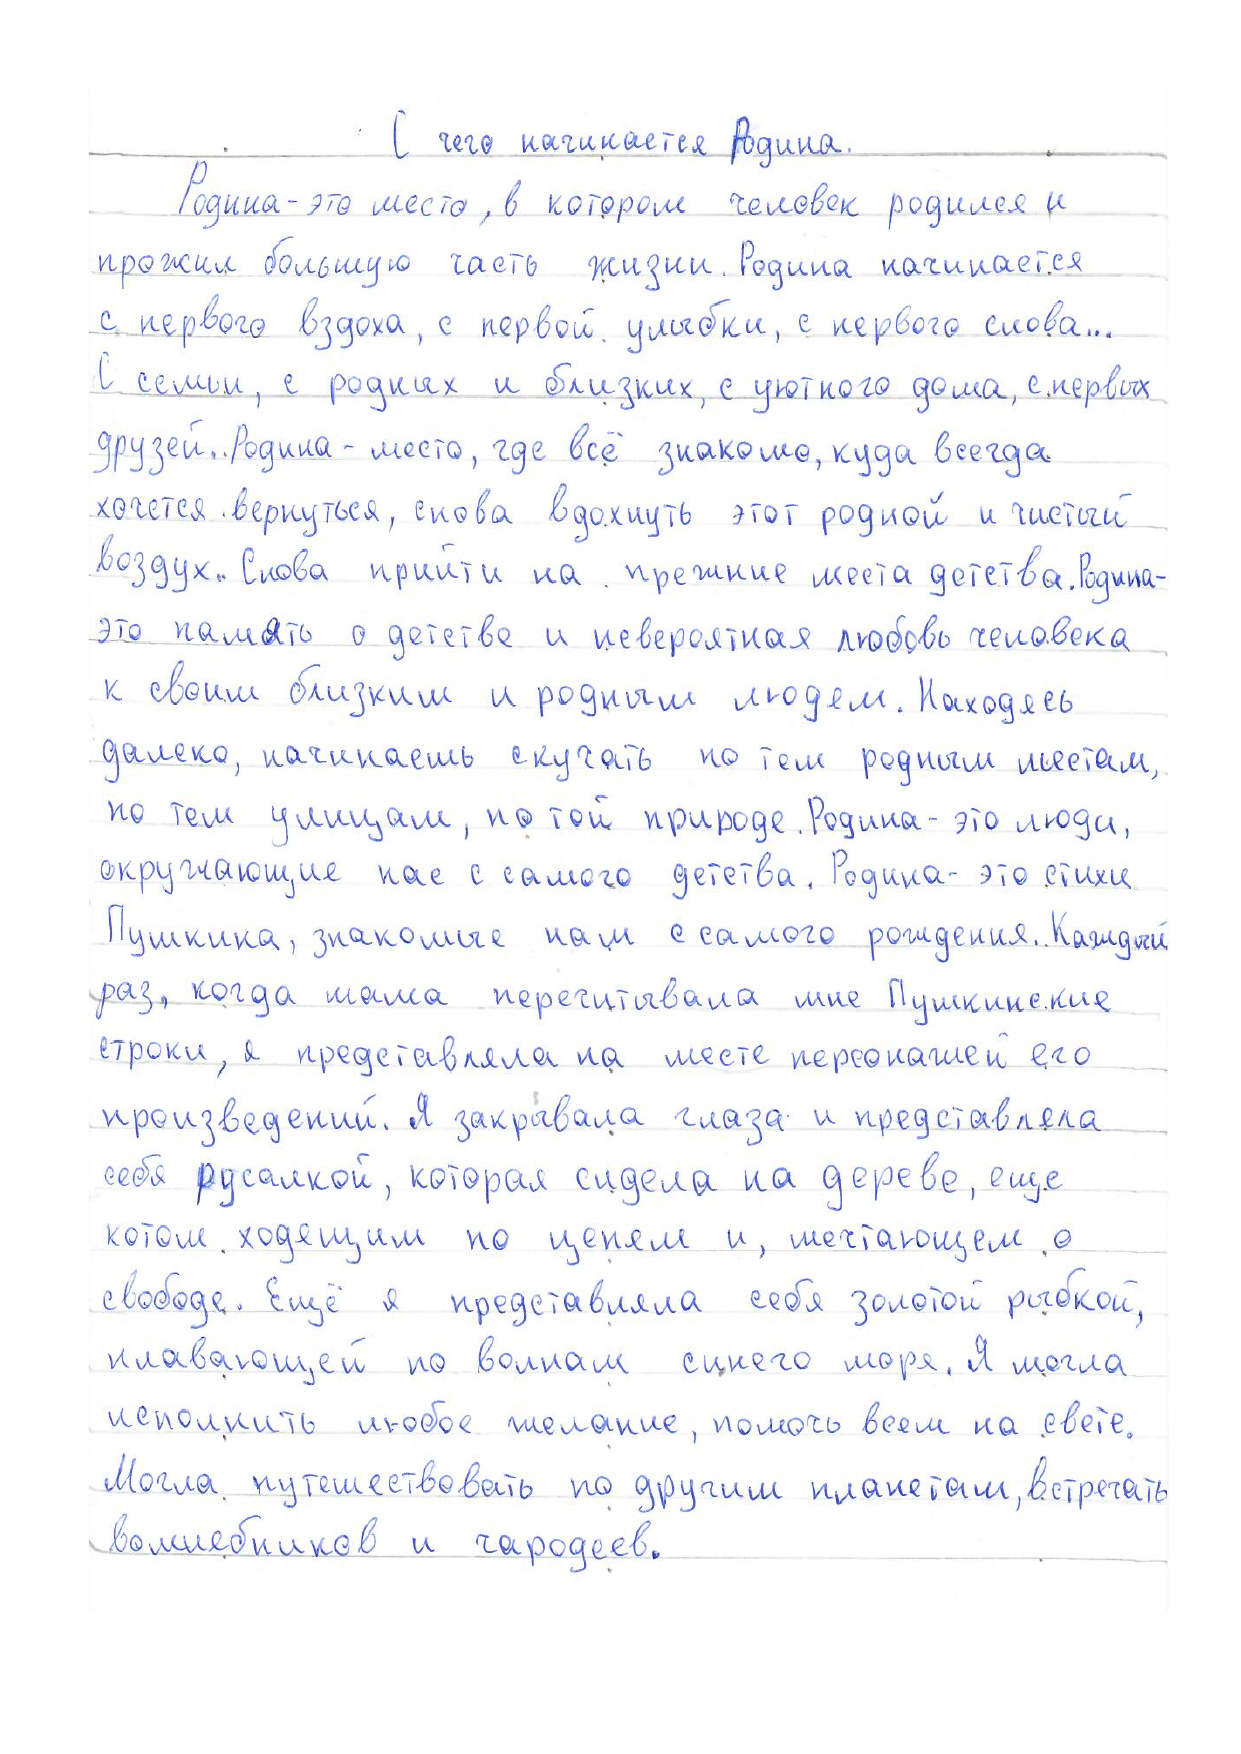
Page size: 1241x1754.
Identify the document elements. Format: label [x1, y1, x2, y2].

picture [88, 88, 1170, 1611]
